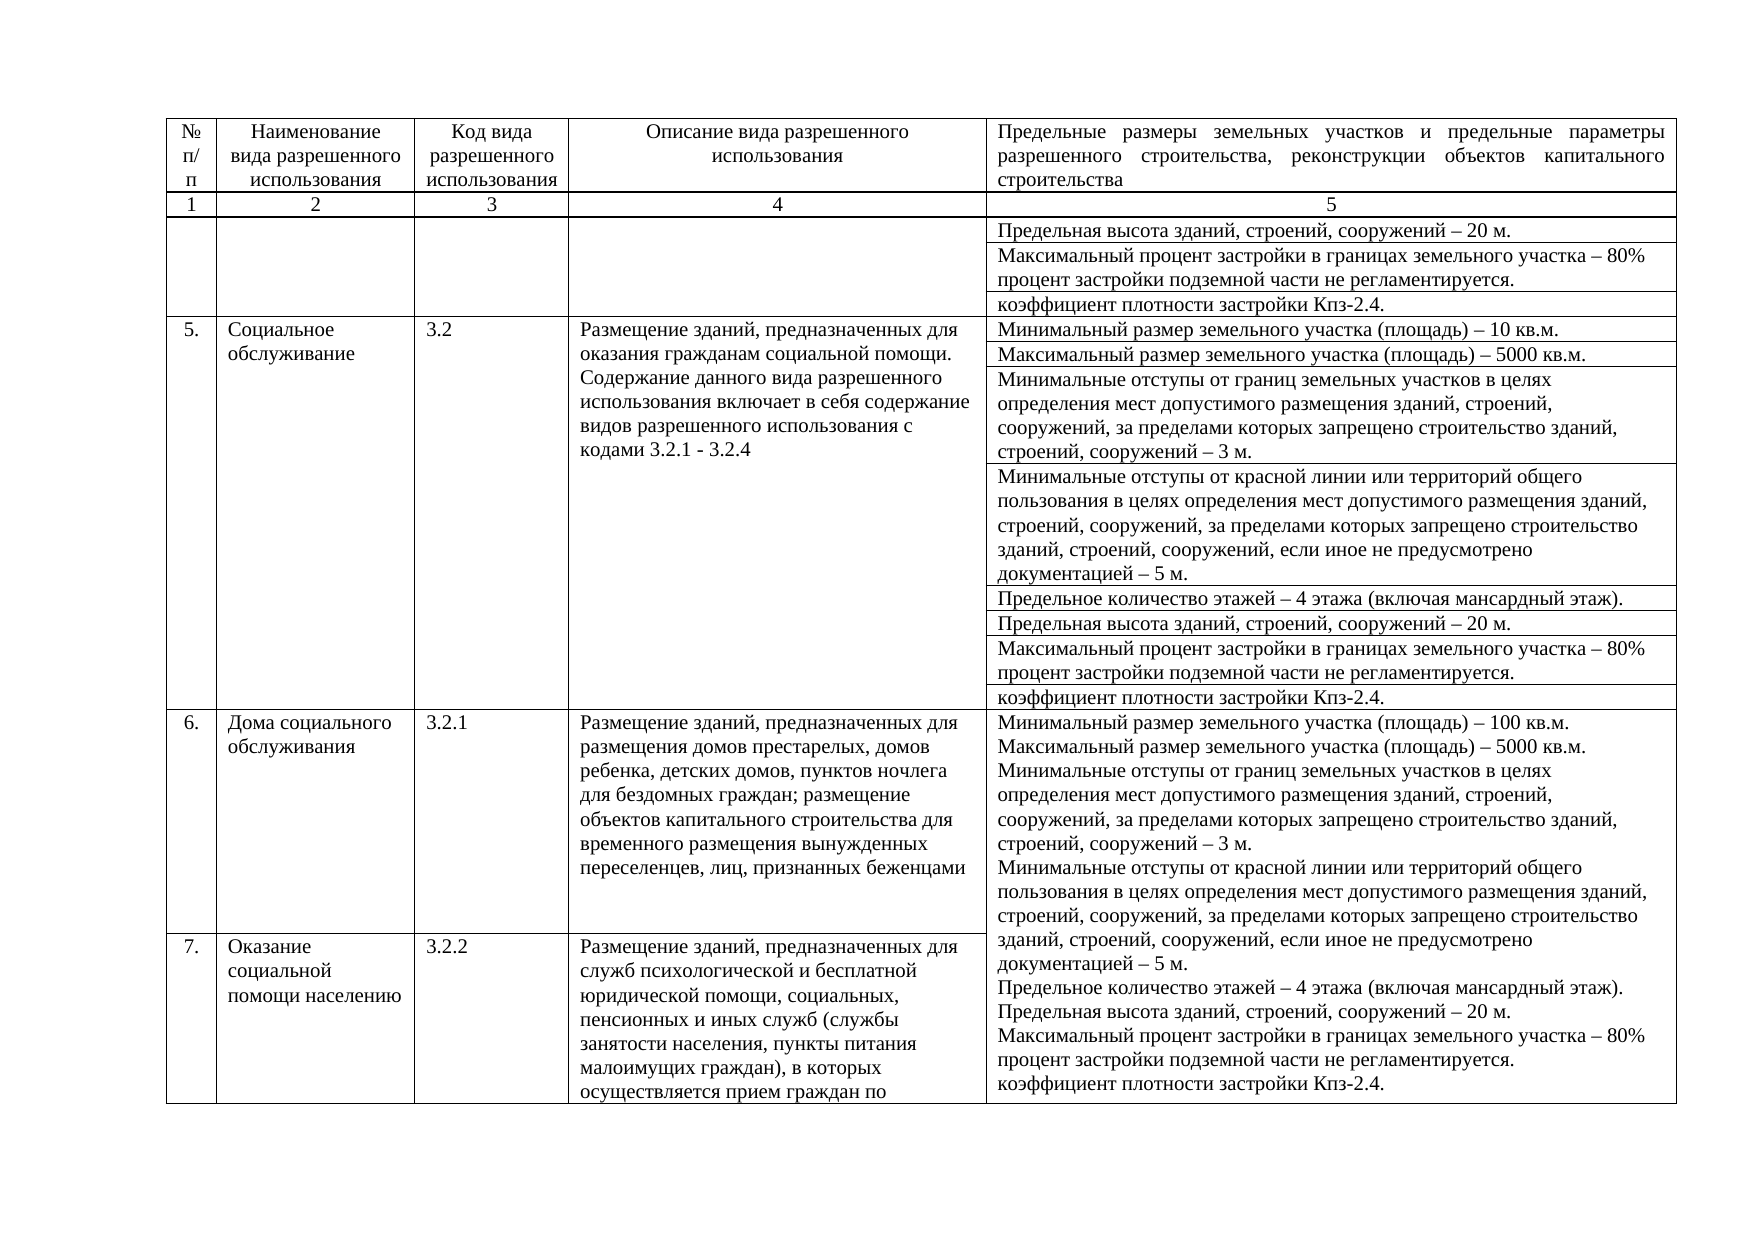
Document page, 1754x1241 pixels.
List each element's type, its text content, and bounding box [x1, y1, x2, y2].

table_cell 3.2.1 [415, 710, 568, 933]
table_cell 3.2.2 [415, 934, 568, 1103]
table_cell Размещение зданий, предназначенных для оказания гражданам социальной помощи. Содержание данного вида разрешенного использования включает в себя содержание видов разрешенного использования с кодами 3.2.1 - 3.2.4 [569, 317, 986, 709]
table_cell Размещение зданий, предназначенных для размещения домов престарелых, домов ребенка, детских домов, пунктов ночлега для бездомных граждан; размещение объектов капитального строительства для временного размещения вынужденных переселенцев, лиц, признанных беженцами [569, 710, 986, 933]
table_cell 6. [167, 710, 216, 933]
table_cell 4 [569, 193, 986, 216]
table_cell Предельное количество этажей – 4 этажа (включая мансардный этаж). [987, 586, 1676, 610]
table_cell Минимальные отступы от красной линии или территорий общего пользования в целях определения мест допустимого размещения зданий, строений, сооружений, за пределами которых запрещено строительство зданий, строений, сооружений, если иное не предусмотрено документацией – 5 м. [987, 464, 1676, 585]
table_cell 3.2 [415, 317, 568, 709]
table_cell Предельная высота зданий, строений, сооружений – 20 м. [987, 611, 1676, 635]
table_cell коэффициент плотности застройки Кпз-2.4. [987, 292, 1676, 316]
table_cell 7. [167, 934, 216, 1103]
table_cell Социальное обслуживание [217, 317, 414, 709]
table_cell Максимальный процент застройки в границах земельного участка – 80% процент застройки подземной части не регламентируется. [987, 243, 1676, 291]
table_cell Дома социального обслуживания [217, 710, 414, 933]
table_cell Максимальный процент застройки в границах земельного участка – 80% процент застройки подземной части не регламентируется. [987, 636, 1676, 684]
table_cell Предельная высота зданий, строений, сооружений – 20 м. [987, 218, 1676, 242]
table_cell Оказание социальной помощи населению [217, 934, 414, 1103]
table_cell 2 [217, 193, 414, 216]
table_cell 5. [167, 317, 216, 709]
table_cell Минимальный размер земельного участка (площадь) – 10 кв.м. [987, 317, 1676, 341]
table_header Код вида разрешенного использования [415, 119, 568, 191]
table_cell 3 [415, 193, 568, 216]
table_header Наименование вида разрешенного использования [217, 119, 414, 191]
table_cell 1 [167, 193, 216, 216]
table_cell коэффициент плотности застройки Кпз-2.4. [987, 685, 1676, 709]
table_header № п/п [167, 119, 216, 191]
table_cell 5 [987, 193, 1676, 216]
table_header Предельные размеры земельных участков и предельные параметры разрешенного строительства, реконструкции объектов капитального строительства [987, 119, 1676, 191]
table_cell Максимальный размер земельного участка (площадь) – 5000 кв.м. [987, 342, 1676, 366]
table_cell Минимальный размер земельного участка (площадь) – 100 кв.м. Максимальный размер земельного участка (площадь) – 5000 кв.м. Минимальные отступы от границ земельных участков в целях определения мест допустимого размещения зданий, строений, сооружений, за пределами которых запрещено строительство зданий, строений, сооружений – 3 м. Минимальные отступы от красной линии или территорий общего пользования в целях определения мест допустимого размещения зданий, строений, сооружений, за пределами которых запрещено строительство зданий, строений, сооружений, если иное не предусмотрено документацией – 5 м. Предельное количество этажей – 4 этажа (включая мансардный этаж). Предельная высота зданий, строений, сооружений – 20 м. Максимальный процент застройки в границах земельного участка – 80% процент застройки подземной части не регламентируется. коэффициент плотности застройки Кпз-2.4. [987, 710, 1676, 1103]
table_header Описание вида разрешенного использования [569, 119, 986, 191]
